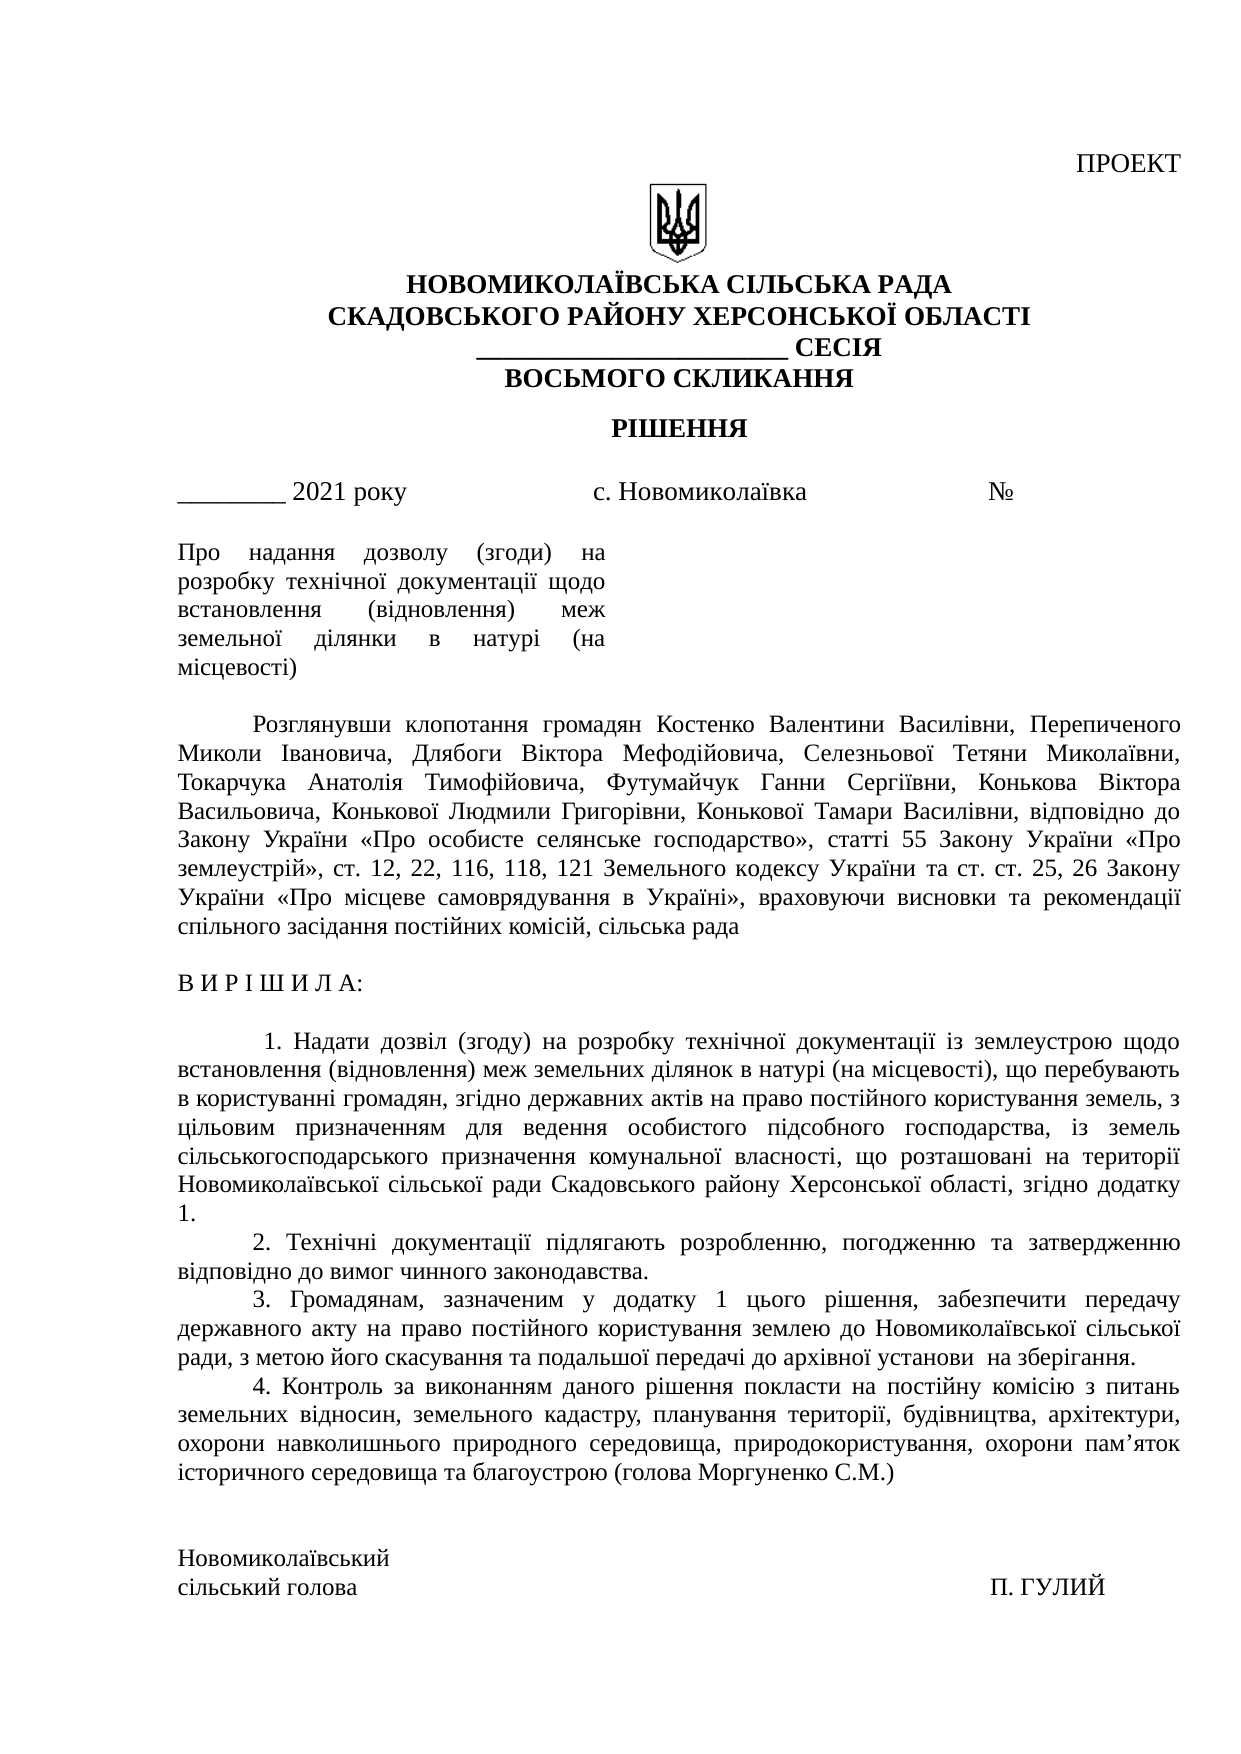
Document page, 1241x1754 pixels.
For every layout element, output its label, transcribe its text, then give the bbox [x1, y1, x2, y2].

text ВОСЬМОГО СКЛИКАННЯ [177, 362, 1181, 393]
text РІШЕННЯ [177, 412, 1181, 443]
text ПРОЕКТ [177, 147, 1181, 178]
text 3. Громадянам, зазначеним у додатку 1 цього рішення, забезпечити передачу державного акту на право постійного користування землею до Новомиколаївської сільської ради, з метою його скасування та подальшої передачі до архівної установи на зберігання. [177, 1284, 1181, 1371]
text _______________________ СЕСІЯ [177, 331, 1181, 362]
text Новомиколаївський [177, 1543, 1181, 1572]
text 4. Контроль за виконанням даного рішення покласти на постійну комісію з питань земельних відносин, земельного кадастру, планування території, будівництва, архітектури, охорони навколишнього природного середовища, природокористування, охорони пам’яток історичного середовища та благоустрою (голова Моргуненко С.М.) [177, 1371, 1181, 1486]
text Про надання дозволу (згоди) на розробку технічної документації щодо встановлення (відновлення) меж земельної ділянки в натурі (на місцевості) [177, 537, 605, 681]
text Розглянувши клопотання громадян Костенко Валентини Василівни, Перепиченого Миколи Івановича, Длябоги Віктора Мефодійовича, Селезньової Тетяни Миколаївни, Токарчука Анатолія Тимофійовича, Футумайчук Ганни Сергіївни, Конькова Віктора Васильовича, Конькової Людмили Григорівни, Конькової Тамари Василівни, відповідно до Закону України «Про особисте селянське господарство», статті 55 Закону України «Про землеустрій», ст. 12, 22, 116, 118, 121 Земельного кодексу України та ст. ст. 25, 26 Закону України «Про місцеве самоврядування в Україні», враховуючи висновки та рекомендації спільного засідання постійних комісій, сільська рада [177, 709, 1181, 939]
text сільський голова П. ГУЛИЙ [177, 1572, 1181, 1601]
text В И Р І Ш И Л А: [177, 968, 1181, 997]
text СКАДОВСЬКОГО РАЙОНУ ХЕРСОНСЬКОЇ ОБЛАСТІ [177, 300, 1181, 331]
text 2. Технічні документації підлягають розробленню, погодженню та затвердженню відповідно до вимог чинного законодавства. [177, 1227, 1181, 1284]
text 1. Надати дозвіл (згоду) на розробку технічної документації із землеустрою щодо встановлення (відновлення) меж земельних ділянок в натурі (на місцевості), що перебувають в користуванні громадян, згідно державних актів на право постійного користування земель, з цільовим призначенням для ведення особистого підсобного господарства, із земель сільськогосподарського призначення комунальної власності, що розташовані на території Новомиколаївської сільської ради Скадовського району Херсонської області, згідно додатку 1. [177, 1026, 1181, 1227]
text НОВОМИКОЛАЇВСЬКА СІЛЬСЬКА РАДА [177, 269, 1181, 300]
text ________ 2021 року с. Новомиколаївка № [177, 475, 1181, 506]
